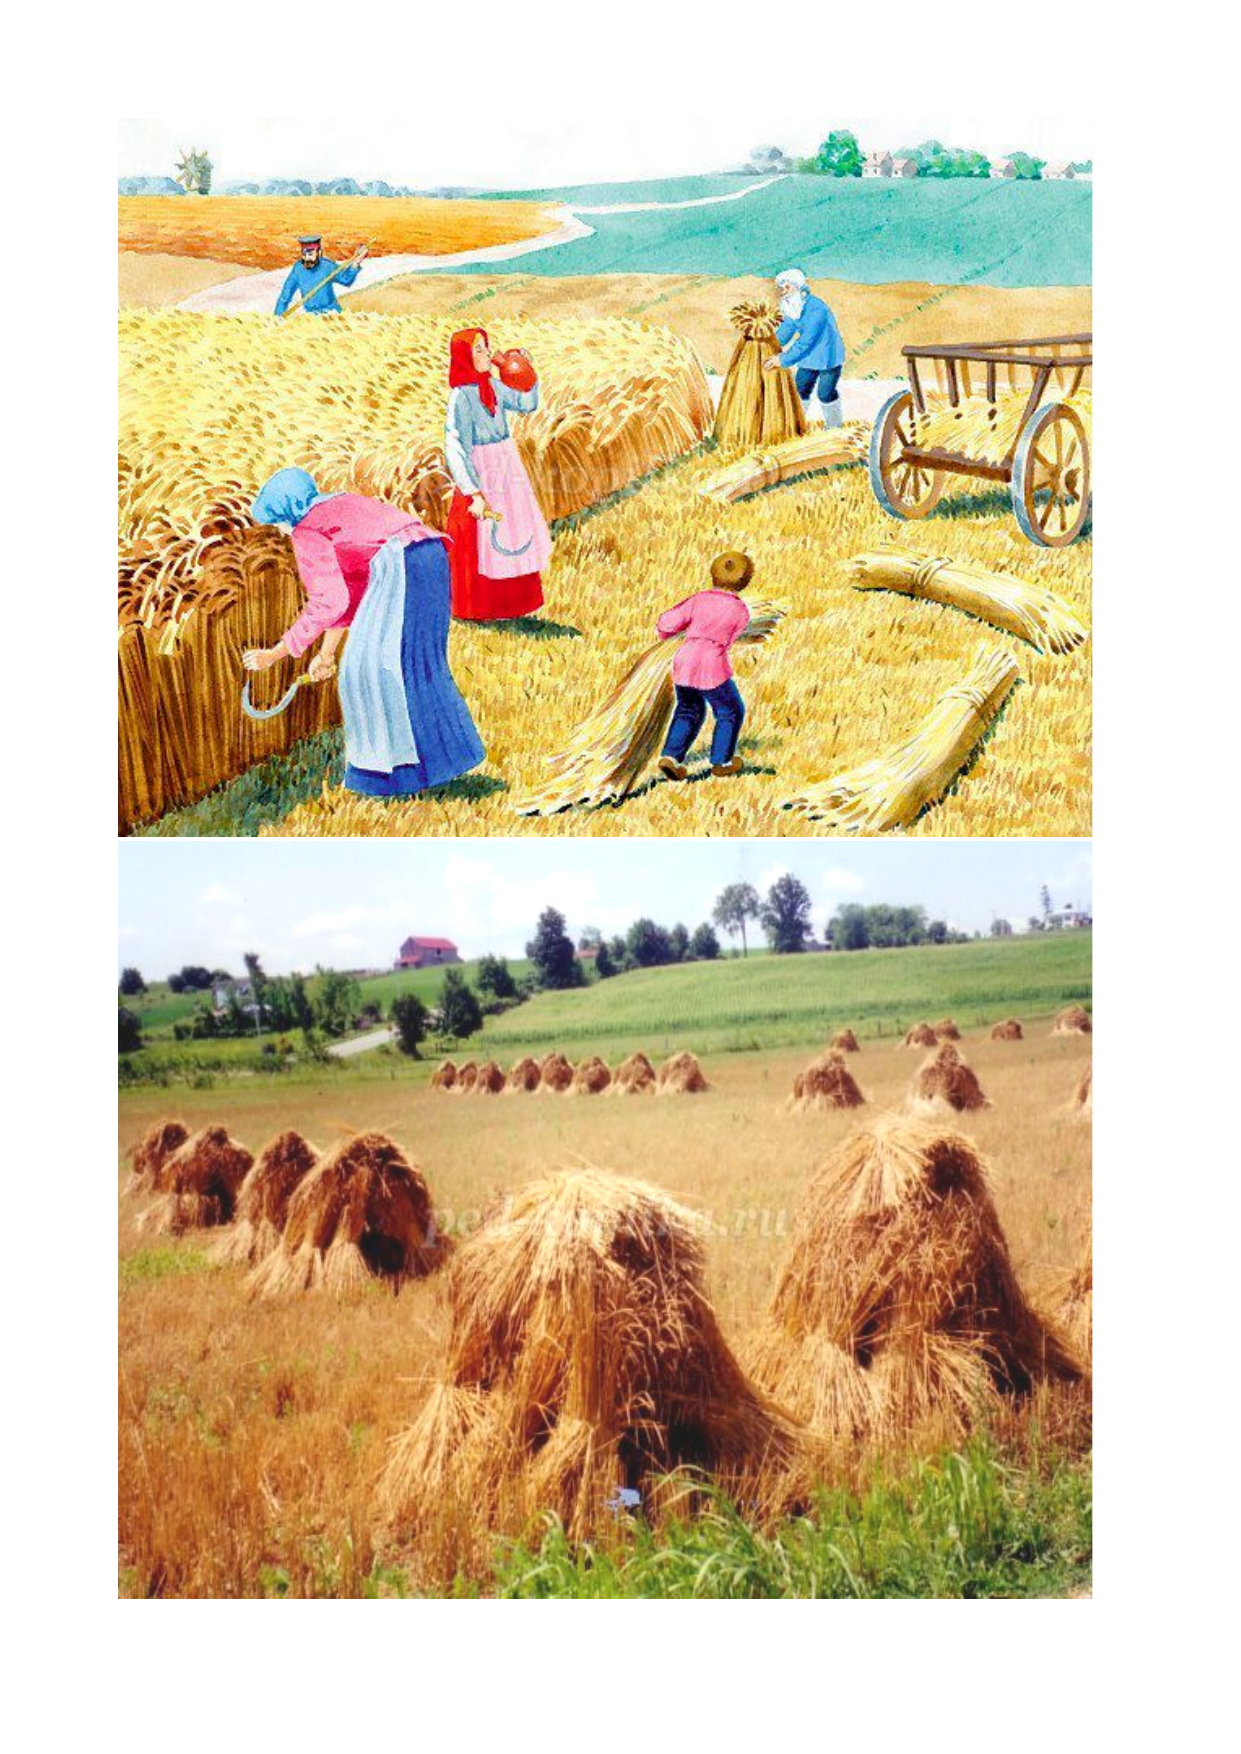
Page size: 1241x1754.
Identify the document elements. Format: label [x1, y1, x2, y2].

picture [118, 118, 1093, 837]
